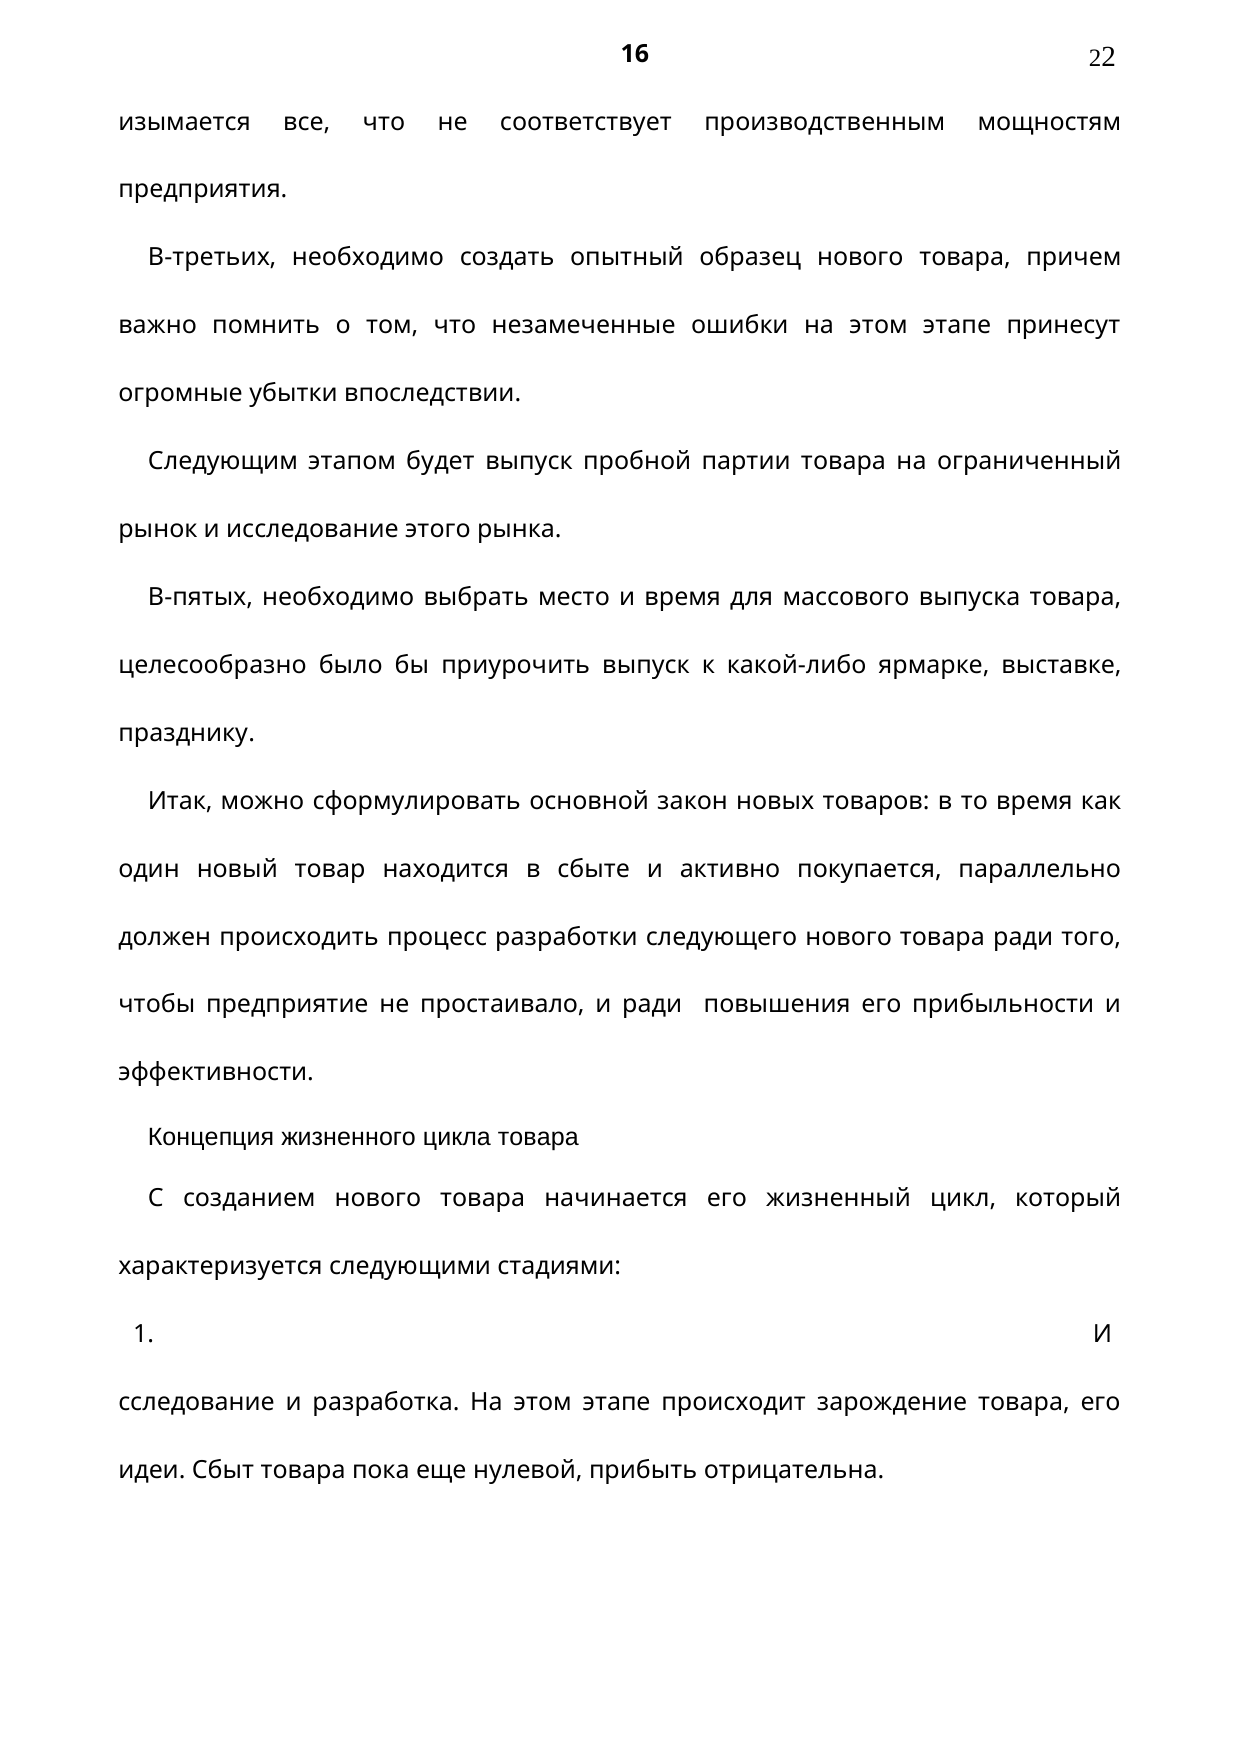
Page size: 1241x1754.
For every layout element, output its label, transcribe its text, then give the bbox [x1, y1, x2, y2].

text Итак, можно сформулировать основной закон новых товаров: в то время как один новый товар находится в сбыте и активно покупается, параллельно должен происходить процесс разработки следующего нового товара ради того, чтобы предприятие не простаивало, и ради повышения его прибыльности и эффективности. [118, 783, 1122, 1088]
text В-третьих, необходимо создать опытный образец нового товара, причем важно помнить о том, что незамеченные ошибки на этом этапе принесут огромные убытки впоследствии. [118, 239, 1122, 409]
text С созданием нового товара начинается его жизненный цикл, который характеризуется следующими стадиями: [118, 1180, 1122, 1282]
text Следующим этапом будет выпуск пробной партии товара на ограниченный рынок и исследование этого рынка. [118, 443, 1122, 545]
list Исследование и разработка. На этом этапе происходит зарождение товара, его идеи. Сбыт товара пока еще нулевой, прибыть отрицательна. [118, 1316, 1122, 1486]
subtitle Концепция жизненного цикла товара [118, 1122, 1122, 1151]
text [118, 103, 1122, 205]
text В-пятых, необходимо выбрать место и время для массового выпуска товара, целесообразно было бы приурочить выпуск к какой-либо ярмарке, выставке, празднику. [118, 579, 1122, 749]
